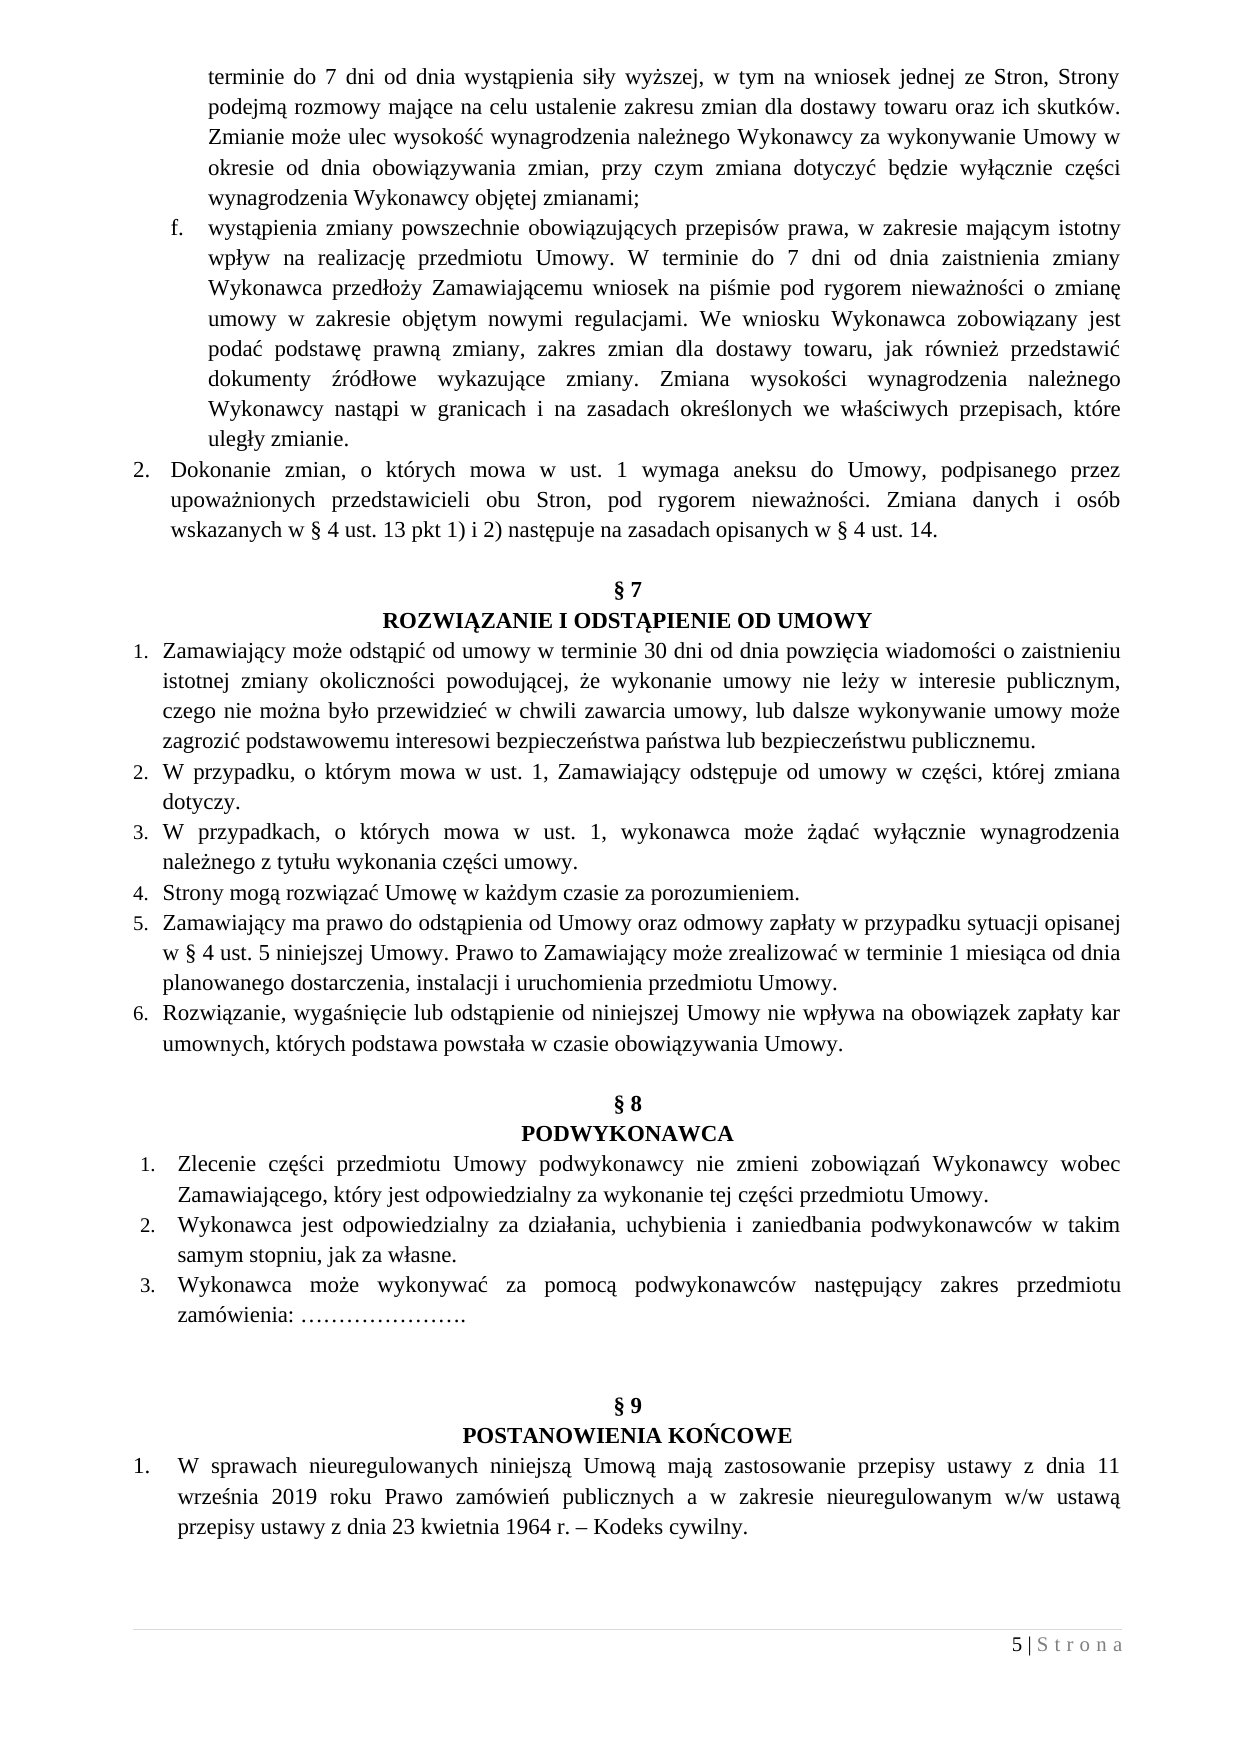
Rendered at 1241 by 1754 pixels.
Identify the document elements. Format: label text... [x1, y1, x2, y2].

list Zamawiający może odstąpić od umowy w terminie 30 dni od dnia powzięcia wiadomości o zaistnieniu istotnej zmiany okoliczności powodującej, że wykonanie umowy nie leży w interesie publicznym, czego nie można było przewidzieć w chwili zawarcia umowy, lub dalsze wykonywanie umowy może zagrozić podstawowemu interesowi bezpieczeństwa państwa lub bezpieczeństwu publicznemu. [133, 637, 1122, 754]
list wystąpienia zmiany powszechnie obowiązujących przepisów prawa, w zakresie mającym istotny wpływ na realizację przedmiotu Umowy. W terminie do 7 dni od dnia zaistnienia zmiany Wykonawca przedłoży Zamawiającemu wniosek na piśmie pod rygorem nieważności o zmianę umowy w zakresie objętym nowymi regulacjami. We wniosku Wykonawca zobowiązany jest podać podstawę prawną zmiany, zakres zmian dla dostawy towaru, jak również przedstawić dokumenty źródłowe wykazujące zmiany. Zmiana wysokości wynagrodzenia należnego Wykonawcy nastąpi w granicach i na zasadach określonych we właściwych przepisach, które uległy zmianie. [170, 214, 1122, 452]
list Zlecenie części przedmiotu Umowy podwykonawcy nie zmieni zobowiązań Wykonawcy wobec Zamawiającego, który jest odpowiedzialny za wykonanie tej części przedmiotu Umowy. [140, 1150, 1122, 1207]
list Zamawiający ma prawo do odstąpienia od Umowy oraz odmowy zapłaty w przypadku sytuacji opisanej w § 4 ust. 5 niniejszej Umowy. Prawo to Zamawiający może zrealizować w terminie 1 miesiąca od dnia planowanego dostarczenia, instalacji i uruchomienia przedmiotu Umowy. [133, 909, 1122, 996]
list Wykonawca może wykonywać za pomocą podwykonawców następujący zakres przedmiotu zamówienia: …………………. [140, 1271, 1122, 1328]
text § 9 [133, 1392, 1122, 1418]
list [170, 63, 1122, 210]
text ROZWIĄZANIE I ODSTĄPIENIE OD UMOWY [133, 607, 1122, 633]
text § 8 [133, 1090, 1122, 1116]
list Strony mogą rozwiązać Umowę w każdym czasie za porozumieniem. [133, 878, 1122, 905]
list Wykonawca jest odpowiedzialny za działania, uchybienia i zaniedbania podwykonawców w takim samym stopniu, jak za własne. [140, 1211, 1122, 1267]
text POSTANOWIENIA KOŃCOWE [133, 1422, 1122, 1449]
list Rozwiązanie, wygaśnięcie lub odstąpienie od niniejszej Umowy nie wpływa na obowiązek zapłaty kar umownych, których podstawa powstała w czasie obowiązywania Umowy. [133, 999, 1122, 1056]
list W sprawach nieuregulowanych niniejszą Umową mają zastosowanie przepisy ustawy z dnia 11 września 2019 roku Prawo zamówień publicznych a w zakresie nieuregulowanym w/w ustawą przepisy ustawy z dnia 23 kwietnia 1964 r. – Kodeks cywilny. [133, 1452, 1122, 1539]
list W przypadku, o którym mowa w ust. 1, Zamawiający odstępuje od umowy w części, której zmiana dotyczy. [133, 758, 1122, 814]
list W przypadkach, o których mowa w ust. 1, wykonawca może żądać wyłącznie wynagrodzenia należnego z tytułu wykonania części umowy. [133, 818, 1122, 875]
text PODWYKONAWCA [133, 1120, 1122, 1147]
text § 7 [133, 576, 1122, 603]
list Dokonanie zmian, o których mowa w ust. 1 wymaga aneksu do Umowy, podpisanego przez upoważnionych przedstawicieli obu Stron, pod rygorem nieważności. Zmiana danych i osób wskazanych w § 4 ust. 13 pkt 1) i 2) następuje na zasadach opisanych w § 4 ust. 14. [133, 456, 1122, 542]
